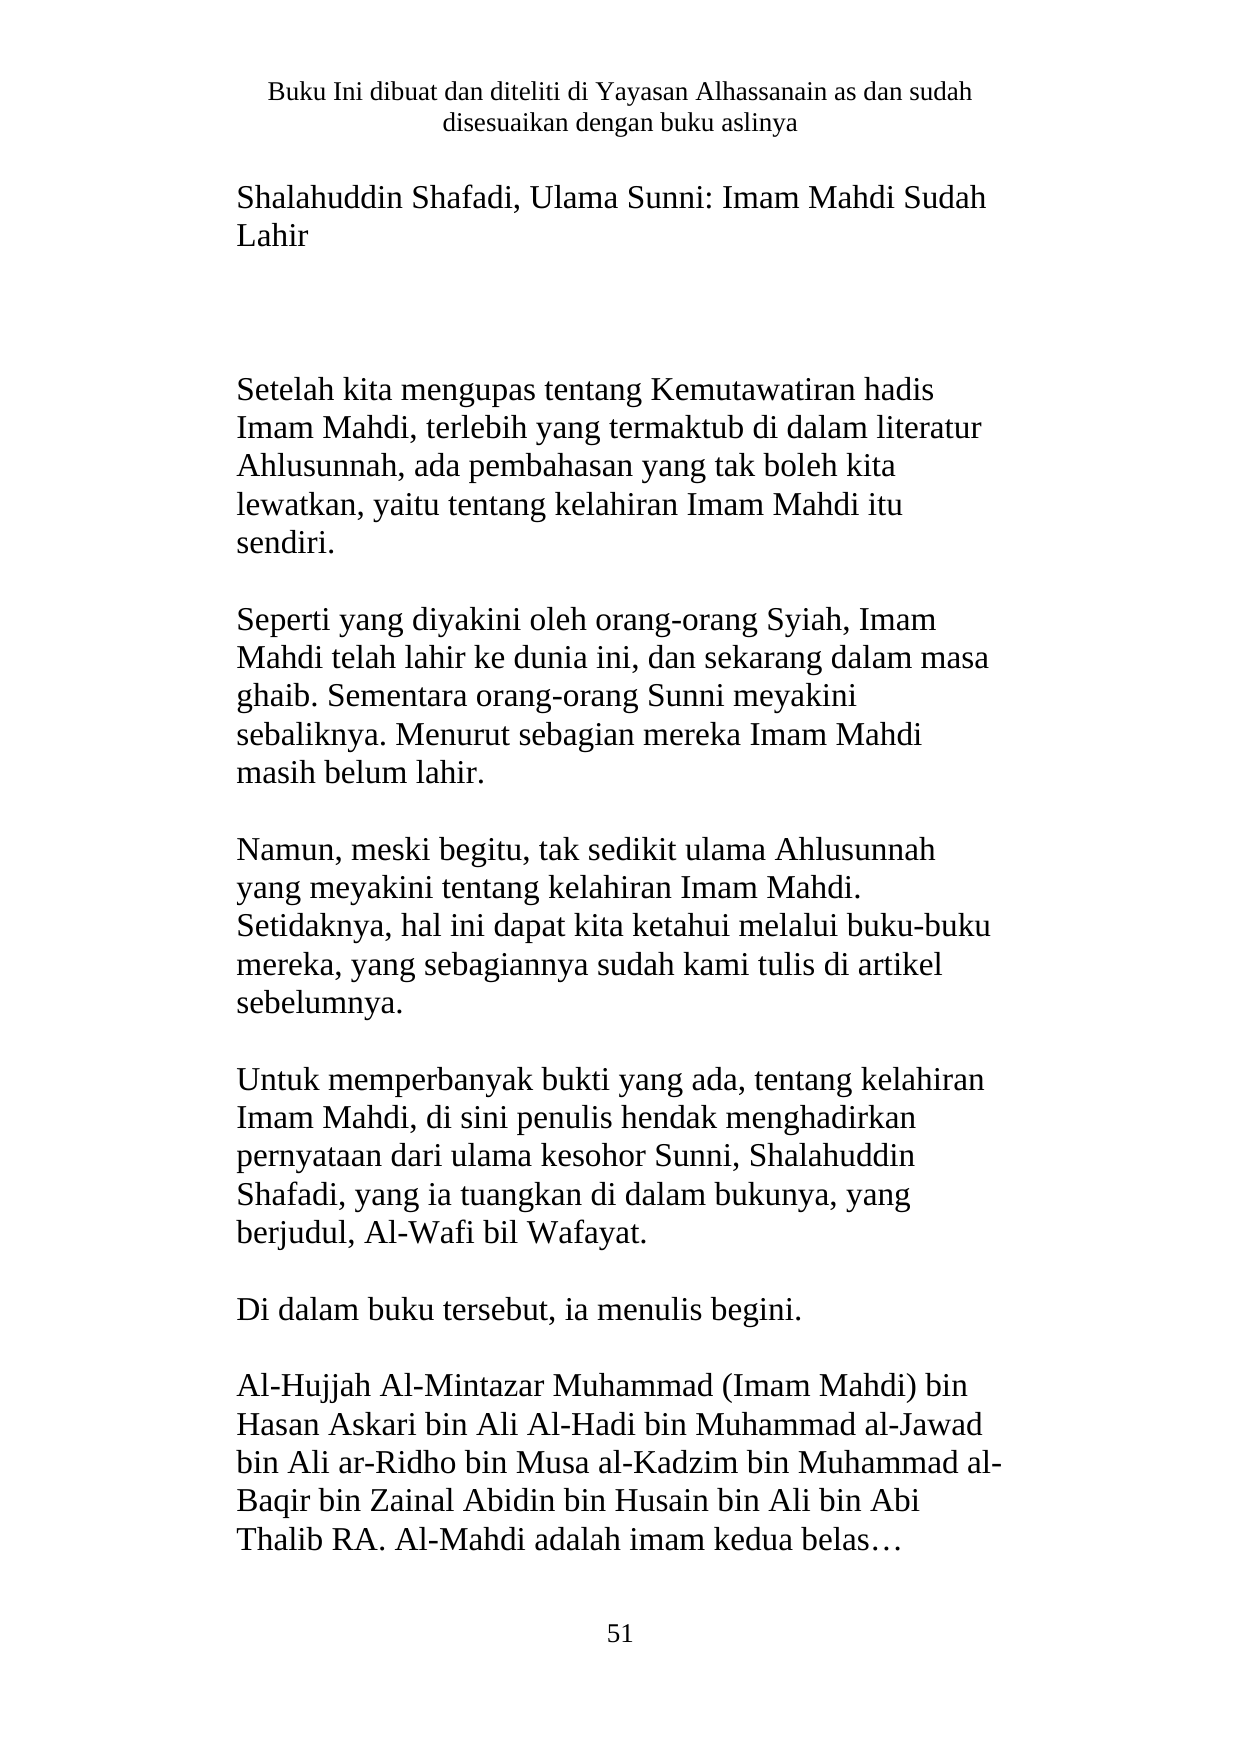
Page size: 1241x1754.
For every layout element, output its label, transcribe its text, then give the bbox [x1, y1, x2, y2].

text Shalahuddin Shafadi, Ulama Sunni: Imam Mahdi Sudah Lahir [236, 177, 1004, 254]
text Untuk memperbanyak bukti yang ada, tentang kelahiran Imam Mahdi, di sini penulis hendak menghadirkan pernyataan dari ulama kesohor Sunni, Shalahuddin Shafadi, yang ia tuangkan di dalam bukunya, yang berjudul, Al-Wafi bil Wafayat. [236, 1059, 1004, 1251]
text Setelah kita mengupas tentang Kemutawatiran hadis Imam Mahdi, terlebih yang termaktub di dalam literatur Ahlusunnah, ada pembahasan yang tak boleh kita lewatkan, yaitu tentang kelahiran Imam Mahdi itu sendiri. [236, 369, 1004, 561]
text Al-Hujjah Al-Mintazar Muhammad (Imam Mahdi) bin Hasan Askari bin Ali Al-Hadi bin Muhammad al-Jawad bin Ali ar-Ridho bin Musa al-Kadzim bin Muhammad al-Baqir bin Zainal Abidin bin Husain bin Ali bin Abi Thalib RA. Al-Mahdi adalah imam kedua belas… [236, 1366, 1004, 1557]
text Di dalam buku tersebut, ia menulis begini. [236, 1289, 1004, 1327]
text Namun, meski begitu, tak sedikit ulama Ahlusunnah yang meyakini tentang kelahiran Imam Mahdi. Setidaknya, hal ini dapat kita ketahui melalui buku-buku mereka, yang sebagiannya sudah kami tulis di artikel sebelumnya. [236, 829, 1004, 1021]
text Seperti yang diyakini oleh orang-orang Syiah, Imam Mahdi telah lahir ke dunia ini, dan sekarang dalam masa ghaib. Sementara orang-orang Sunni meyakini sebaliknya. Menurut sebagian mereka Imam Mahdi masih belum lahir. [236, 599, 1004, 791]
